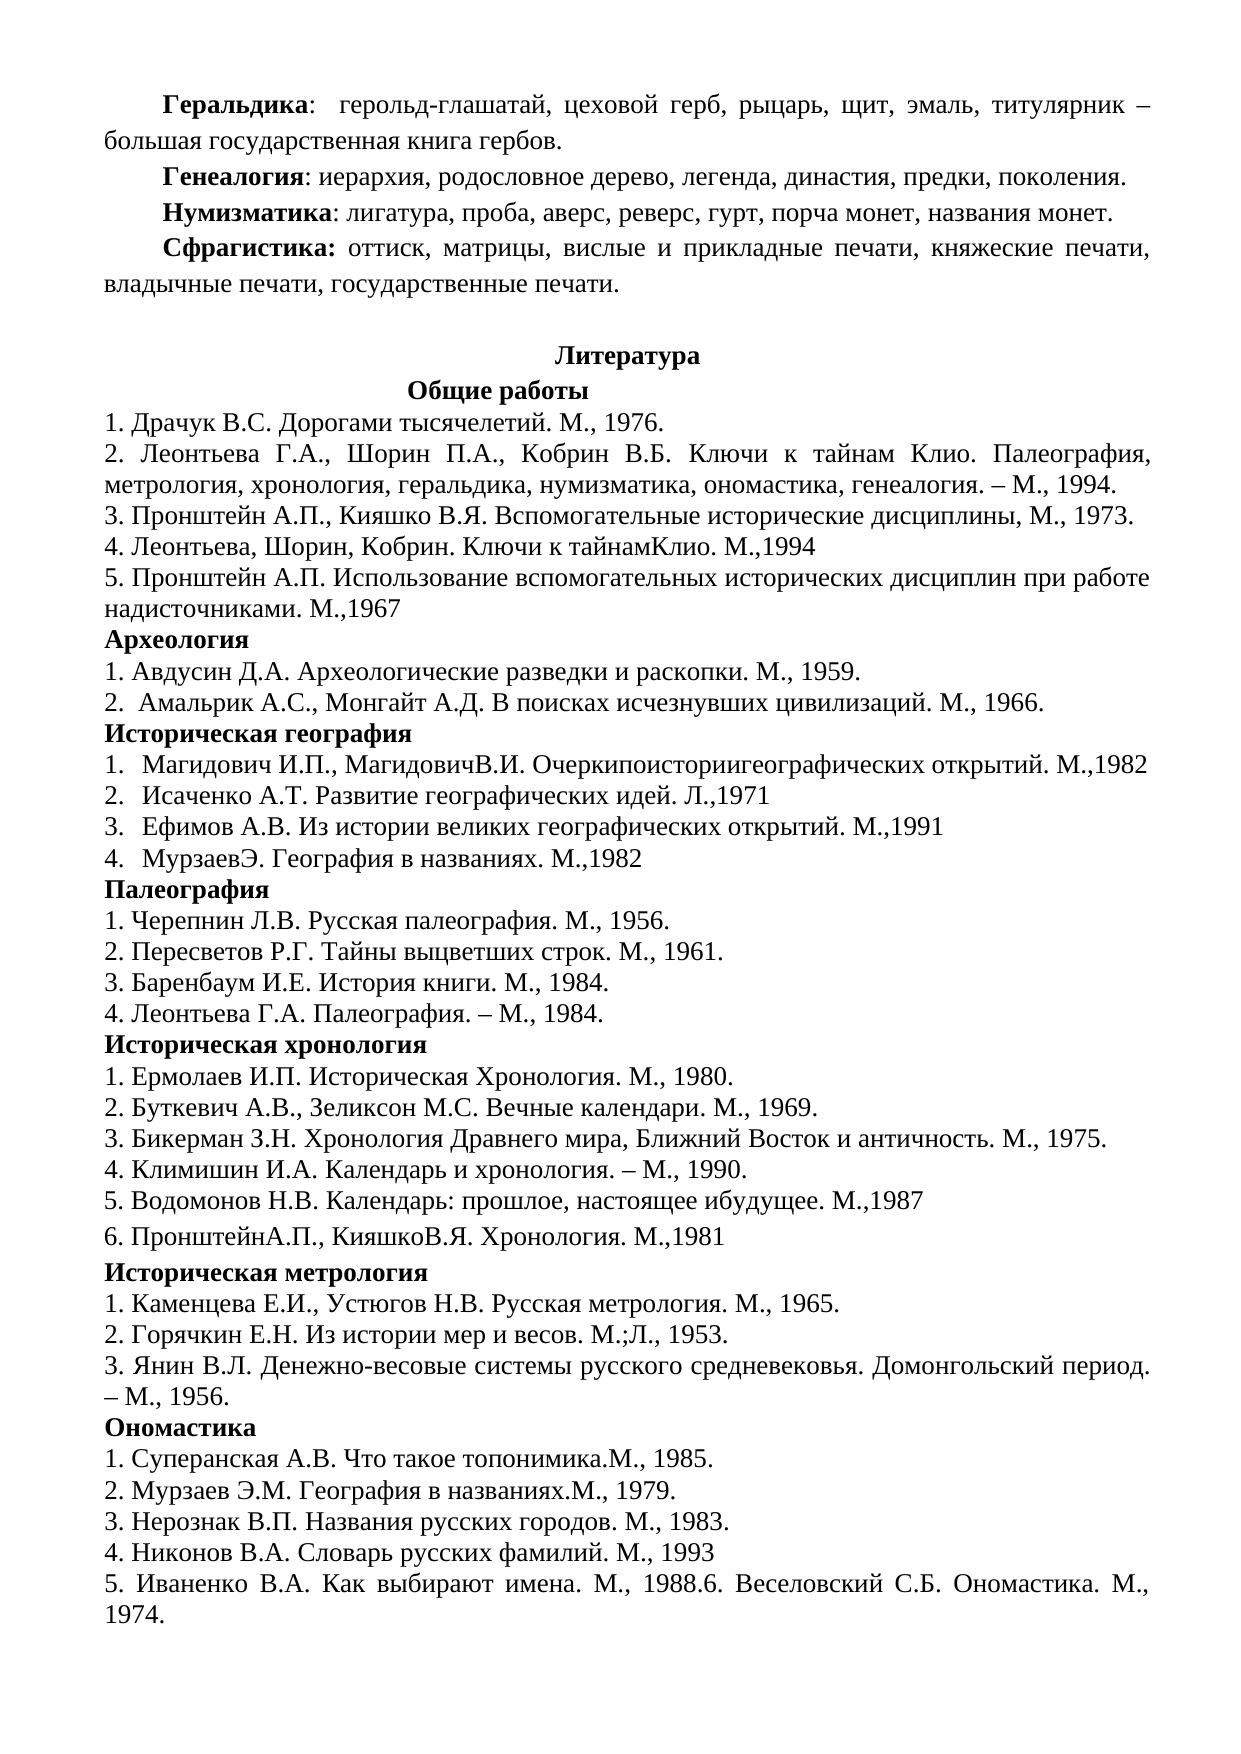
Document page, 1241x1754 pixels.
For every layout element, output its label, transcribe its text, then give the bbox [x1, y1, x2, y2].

text Археология [104, 624, 1152, 655]
text Нумизматика: лигатура, проба, аверс, реверс, гурт, порча монет, названия монет. [103, 196, 1152, 227]
list МурзаевЭ. География в названиях. М.,1982 [104, 842, 1152, 873]
text Литература [103, 339, 1152, 370]
text 1. Драчук В.С. Дорогами тысячелетий. М., 1976. [104, 406, 1152, 437]
text 4. Леонтьева Г.А. Палеография. – М., 1984. [104, 997, 1152, 1028]
text Общие работы [104, 374, 1152, 406]
text Историческая метрология [104, 1256, 1152, 1287]
text 5. Пронштейн А.П. Использование вспомогательных исторических дисциплин при работе надисточниками. М.,1967 [104, 561, 1152, 624]
text 3. Бикерман З.Н. Хронология Дравнего мира, Ближний Восток и античность. М., 1975. [104, 1122, 1152, 1153]
text 2. Амальрик А.С., Монгайт А.Д. В поисках исчезнувших цивилизаций. М., 1966. [104, 686, 1152, 717]
text 1. Ермолаев И.П. Историческая Хронология. М., 1980. [104, 1060, 1152, 1091]
list Магидович И.П., МагидовичВ.И. Очеркипоисториигеографических открытий. М.,1982 [104, 748, 1152, 779]
text 3. Нерознак В.П. Названия русских городов. М., 1983. [104, 1505, 1152, 1536]
text Историческая география [104, 717, 1152, 748]
text 6. ПронштейнА.П., КияшкоВ.Я. Хронология. М.,1981 [103, 1220, 1152, 1251]
text 3. Пронштейн А.П., Кияшко В.Я. Вспомогательные исторические дисциплины, М., 1973. [104, 499, 1152, 530]
text 2. Леонтьева Г.А., Шорин П.А., Кобрин В.Б. Ключи к тайнам Клио. Палеография, метрология, хронология, геральдика, нумизматика, ономастика, генеалогия. – М., 1994. [104, 437, 1152, 499]
text 1. Суперанская А.В. Что такое топонимика.М., 1985. [104, 1443, 1152, 1474]
text Палеография [104, 873, 1152, 904]
text 4. Никонов В.А. Словарь русских фамилий. М., 1993 [104, 1536, 1152, 1567]
text Историческая хронология [104, 1028, 1152, 1060]
text 3. Янин В.Л. Денежно-весовые системы русского средневековья. Домонгольский период. – М., 1956. [104, 1349, 1152, 1411]
text 5. Водомонов Н.В. Календарь: прошлое, настоящее ибудущее. М.,1987 [103, 1184, 1152, 1215]
list Ефимов А.В. Из истории великих географических открытий. М.,1991 [104, 811, 1152, 842]
text 1. Каменцева Е.И., Устюгов Н.В. Русская метрология. М., 1965. [104, 1287, 1152, 1318]
text 4. Климишин И.А. Календарь и хронология. – М., 1990. [104, 1153, 1152, 1184]
text 2. Пересветов Р.Г. Тайны выцветших строк. М., 1961. [104, 935, 1152, 966]
text Ономастика [104, 1411, 1152, 1443]
text 2. Горячкин Е.Н. Из истории мер и весов. М.;Л., 1953. [104, 1318, 1152, 1349]
text Геральдика: герольд-глашатай, цеховой герб, рыцарь, щит, эмаль, титулярник – большая государственная книга гербов. [103, 89, 1152, 156]
text 1. Авдусин Д.А. Археологические разведки и раскопки. М., 1959. [104, 655, 1152, 686]
text 4. Леонтьева, Шорин, Кобрин. Ключи к тайнамКлио. М.,1994 [104, 530, 1152, 561]
text 5. Иваненко В.А. Как выбирают имена. М., 1988.6. Веселовский С.Б. Ономастика. М., 1974. [104, 1567, 1152, 1629]
text 2. Мурзаев Э.М. География в названиях.М., 1979. [104, 1474, 1152, 1505]
text Генеалогия: иерархия, родословное дерево, легенда, династия, предки, поколения. [103, 160, 1152, 191]
text 3. Баренбаум И.Е. История книги. М., 1984. [104, 966, 1152, 997]
text Сфрагистика: оттиск, матрицы, вислые и прикладные печати, княжеские печати, владычные печати, государственные печати. [103, 232, 1152, 298]
text 2. Буткевич А.В., Зеликсон М.С. Вечные календари. М., 1969. [104, 1091, 1152, 1122]
list Исаченко А.Т. Развитие географических идей. Л.,1971 [104, 779, 1152, 811]
text 1. Черепнин Л.В. Русская палеография. М., 1956. [104, 904, 1152, 935]
